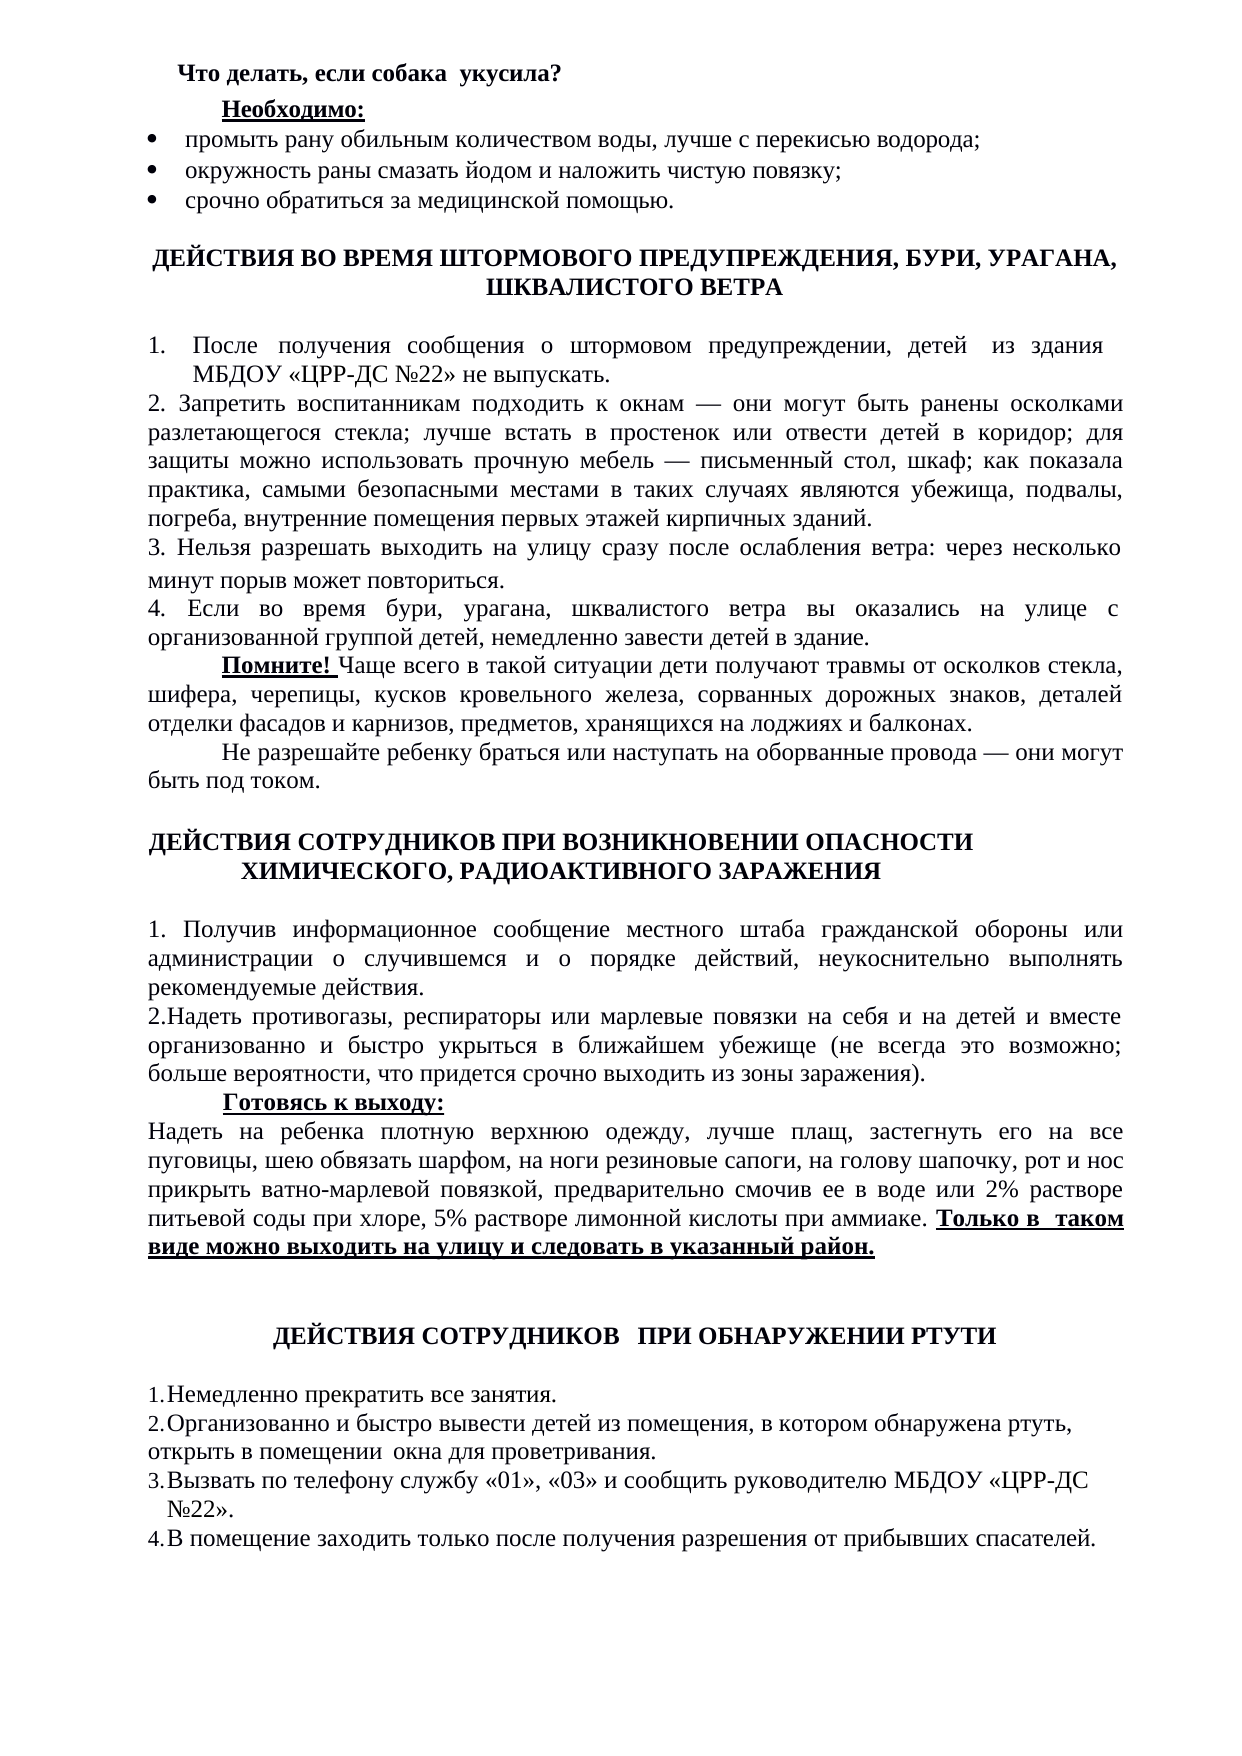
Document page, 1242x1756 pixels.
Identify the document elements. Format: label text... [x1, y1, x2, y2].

text Необходимо: [221, 95, 1135, 123]
list окружность раны смазать йодом и наложить чистую повязку; [148, 154, 1135, 184]
text ДЕЙСТВИЯ СОТРУДНИКОВ ПРИ ВОЗНИКНОВЕНИИ ОПАСНОСТИ ХИМИЧЕСКОГО, РАДИОАКТИВНОГО ЗАРАЖЕНИЯ [149, 827, 1135, 885]
list Запретить воспитанникам подходить к окнам — они могут быть ранены осколками разлетающегося стекла; лучше встать в простенок или отвести детей в коридор; для защиты можно использовать прочную мебель — письменный стол, шкаф; как показала практика, самыми безопасными местами в таких случаях являются убежища, подвалы, погреба, внутренние помещения первых этажей кирпичных зданий. [148, 388, 1124, 532]
list Если во время бури, урагана, шквалистого ветра вы оказались на улице с [148, 598, 1135, 622]
text Помните! Чаще всего в такой ситуации дети получают травмы от осколков стекла, шифера, черепицы, кусков кровельного железа, сорванных дорожных знаков, деталей отделки фасадов и карнизов, предметов, хранящихся на лоджиях и балконах. [148, 650, 1123, 737]
text организованной группой детей, немедленно завести детей в здание. [148, 622, 1135, 650]
text Надеть на ребенка плотную верхнюю одежду, лучше плащ, застегнуть его на все пуговицы, шею обвязать шарфом, на ноги резиновые сапоги, на голову шапочку, рот и нос прикрыть ватно-марлевой повязкой, предварительно смочив ее в воде или 2% растворе питьевой соды при хлоре, 5% растворе лимонной кислоты при аммиаке. Только в таком виде можно выходить на улицу и следовать в указанный район. [148, 1116, 1124, 1260]
list Нельзя разрешать выходить на улицу сразу после ослабления ветра: через несколько минут порыв может повториться. [148, 532, 1122, 593]
list Вызвать по телефону службу «01», «03» и сообщить руководителю МБДОУ «ЦРР-ДС №22». [148, 1465, 1135, 1523]
text ДЕЙСТВИЯ СОТРУДНИКОВ ПРИ ОБНАРУЖЕНИИ РТУТИ [152, 1321, 1117, 1349]
list Получив информационное сообщение местного штаба гражданской обороны или администрации о случившемся и о порядке действий, неукоснительно выполнять рекомендуемые действия. [148, 914, 1124, 1001]
text Не разрешайте ребенку браться или наступать на оборванные провода — они могут быть под током. [148, 737, 1123, 794]
text ДЕЙСТВИЯ ВО ВРЕМЯ ШТОРМОВОГО ПРЕДУПРЕЖДЕНИЯ, БУРИ, УРАГАНА, ШКВАЛИСТОГО ВЕТРА [152, 244, 1135, 301]
list Организованно и быстро вывести детей из помещения, в котором обнаружена ртуть, открыть в помещении окна для проветривания. [148, 1408, 1073, 1465]
list промыть рану обильным количеством воды, лучше с перекисью водорода; [148, 123, 1135, 153]
list срочно обратиться за медицинской помощью. [148, 184, 1135, 215]
list Надеть противогазы, респираторы или марлевые повязки на себя и на детей и вместе организованно и быстро укрыться в ближайшем убежище (не всегда это возможно; больше вероятности, что придется срочно выходить из зоны заражения). [148, 1001, 1123, 1087]
text Что делать, если собака укусила? [177, 58, 1135, 87]
list Немедленно прекратить все занятия. [148, 1379, 1135, 1408]
list После получения сообщения о штормовом предупреждении, детей из здания МБДОУ «ЦРР-ДС №22» не выпускать. [148, 330, 1103, 388]
text Готовясь к выходу: [223, 1088, 1135, 1116]
list В помещение заходить только после получения разрешения от прибывших спасателей. [148, 1523, 1135, 1551]
